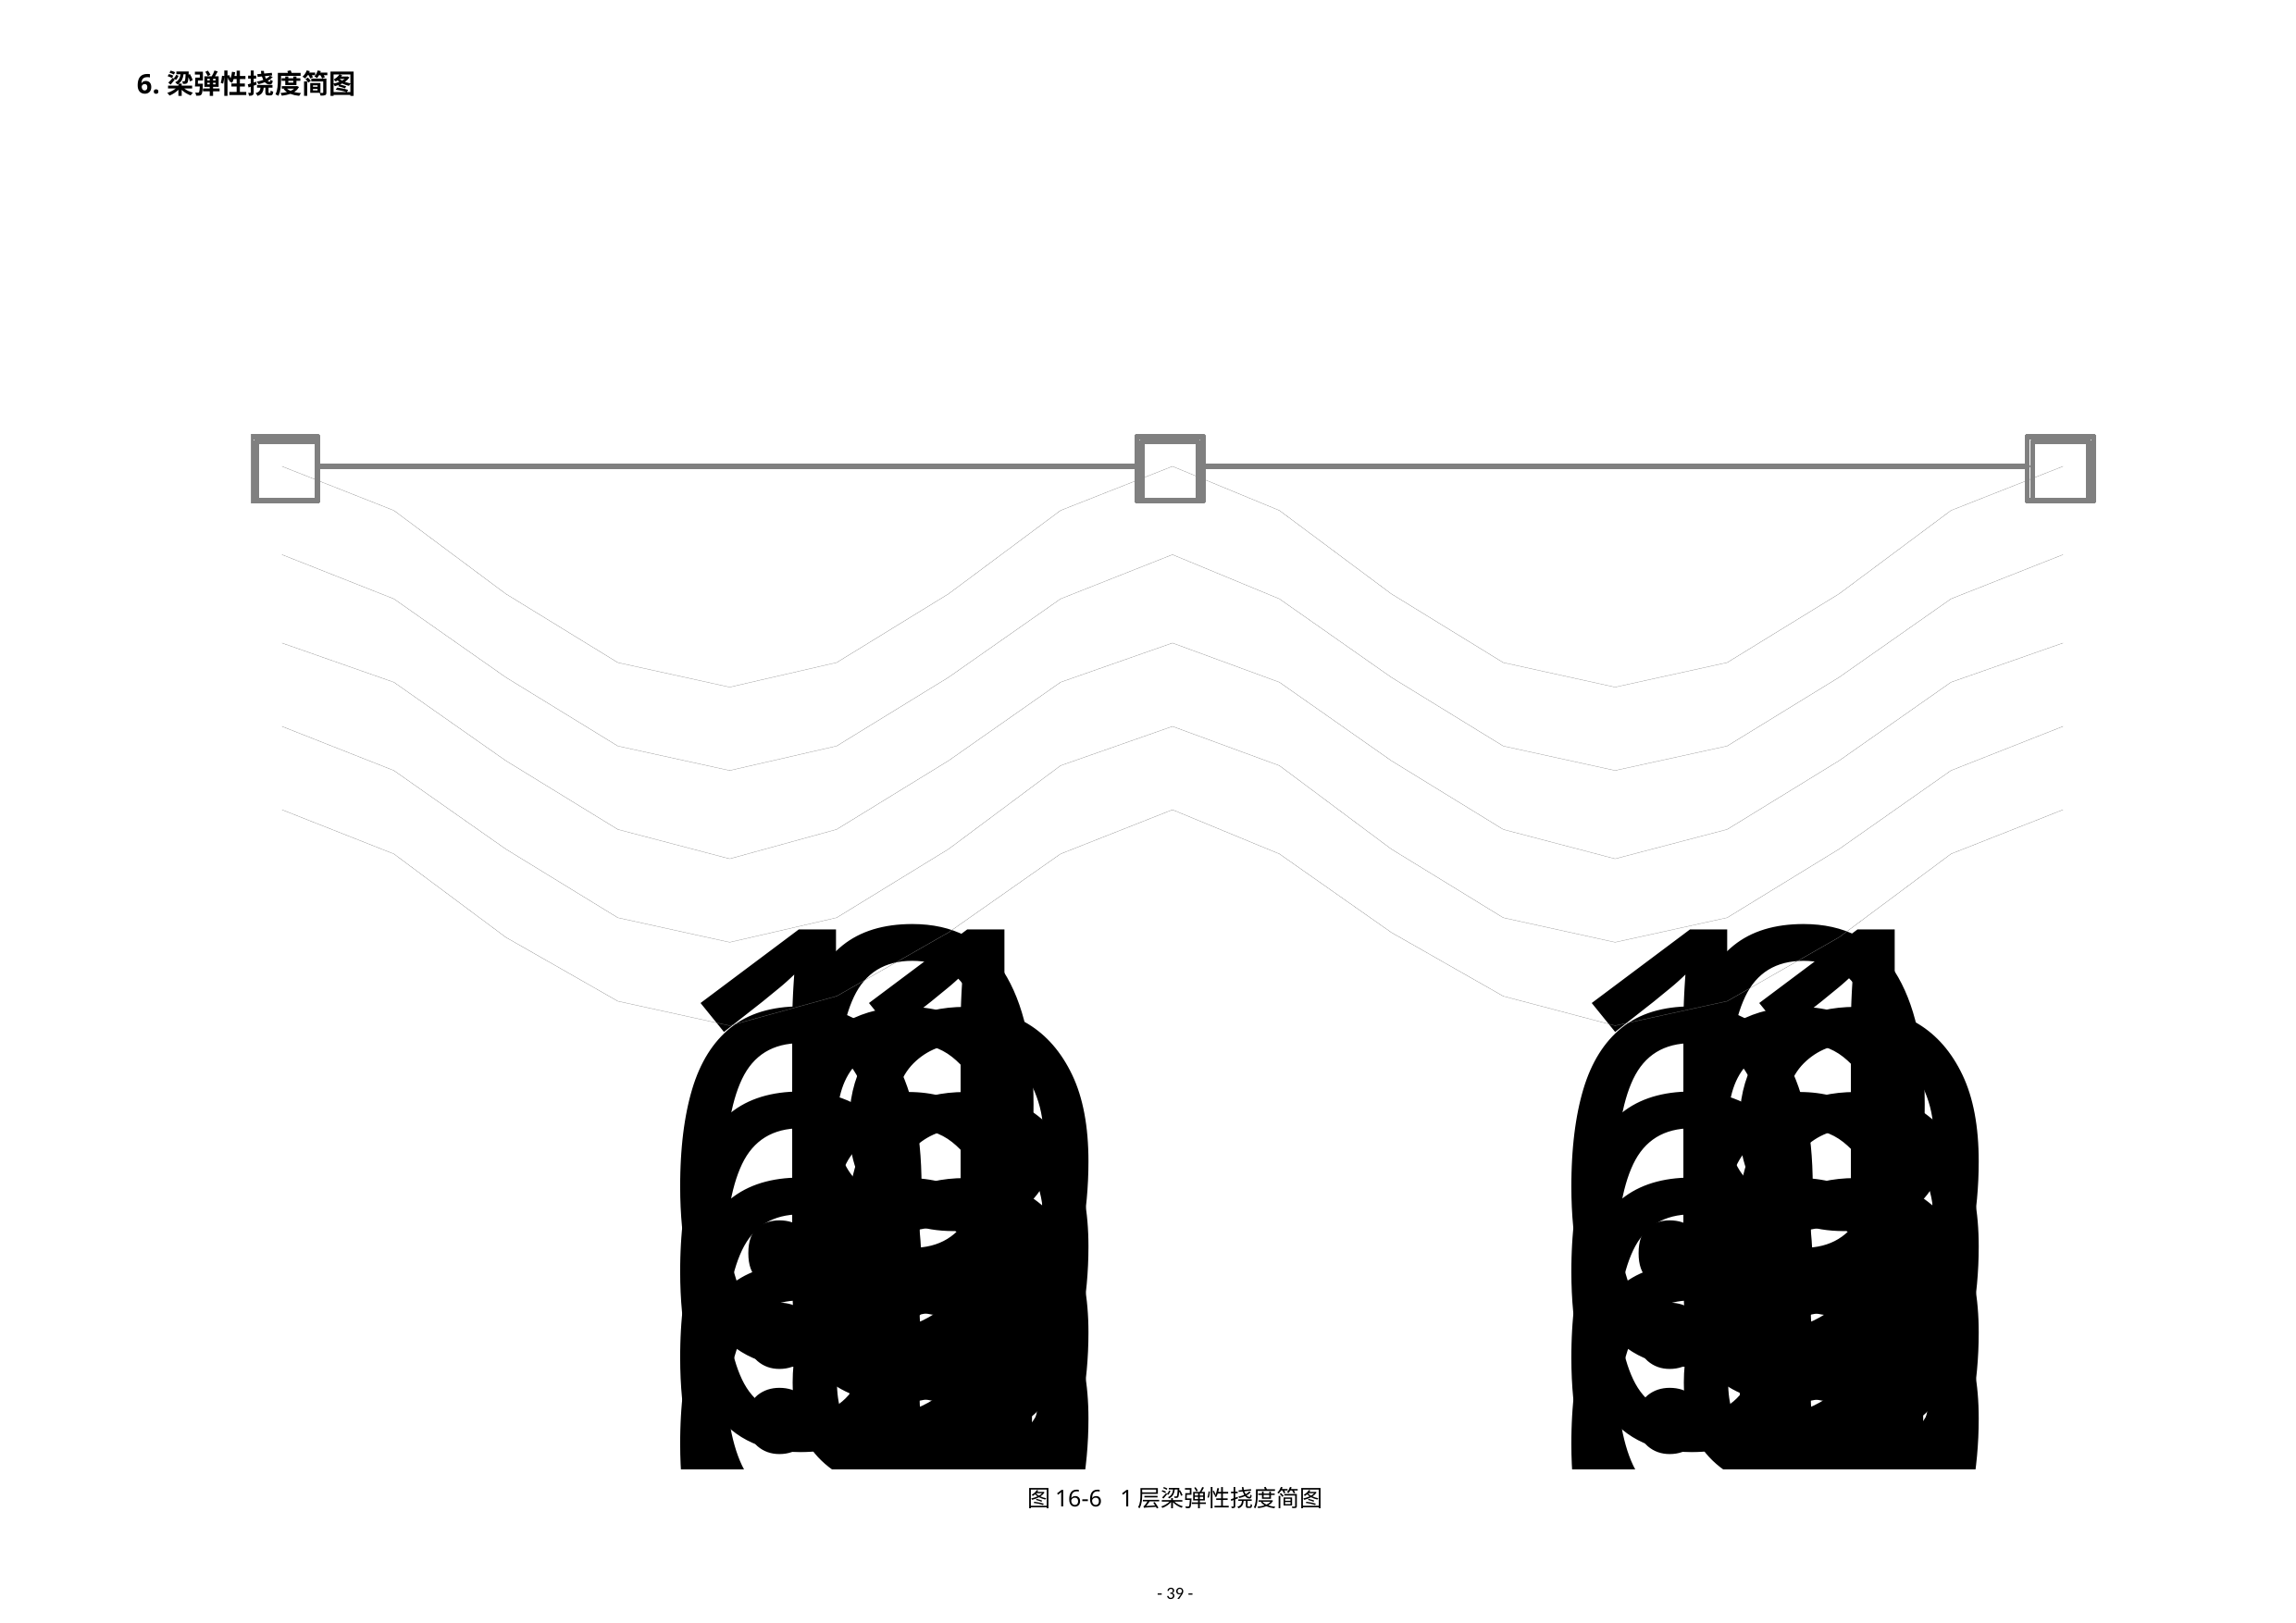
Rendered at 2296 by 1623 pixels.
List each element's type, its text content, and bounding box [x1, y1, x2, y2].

text 图16-6 1层梁弹性挠度简图 [137, 1475, 2214, 1518]
subtitle 6. 梁弹性挠度简图 [137, 60, 2214, 104]
